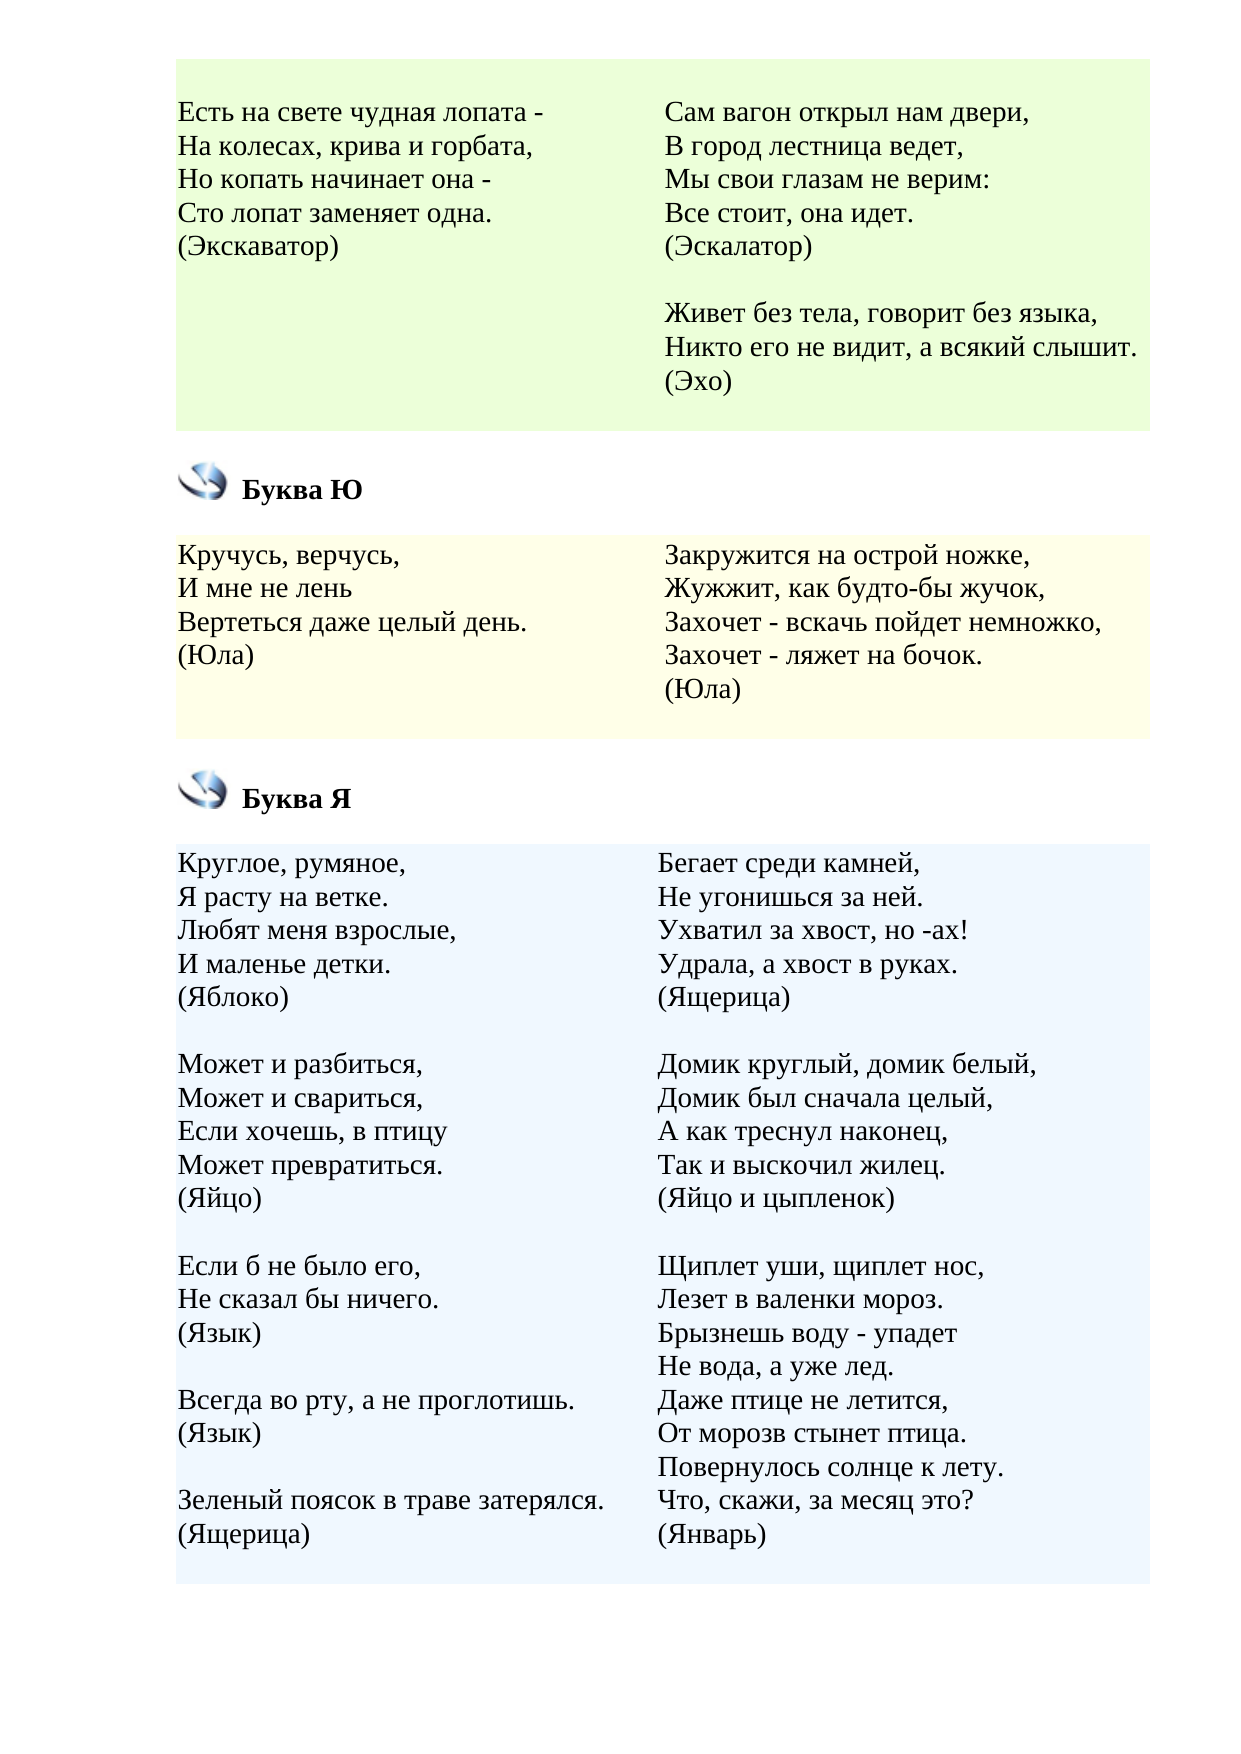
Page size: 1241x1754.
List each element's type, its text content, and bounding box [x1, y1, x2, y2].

table_header Круглое, румяное, Я расту на ветке. Любят меня взрослые, И маленье детки. (Яблоко) Может и разбиться, Может и свариться, Если хочешь, в птицу Может превратиться. (Яйцо) Если б не было его, Не сказал бы ничего. (Язык) Всегда во рту, а не проглотишь. (Язык) Зеленый поясок в траве затерялся. (Ящерица) [176, 844, 656, 1584]
table_header Закружится на острой ножке, Жужжит, как будто-бы жучок, Захочет - вскачь пойдет немножко, Захочет - ляжет на бочок. (Юла) [663, 535, 1150, 739]
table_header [663, 59, 1150, 431]
picture [177, 460, 242, 500]
picture [177, 768, 242, 809]
text Буква Я [177, 768, 1152, 814]
text Буква Ю [177, 460, 1152, 506]
table_header Кручусь, верчусь, И мне не лень Вертеться даже целый день. (Юла) [176, 535, 663, 739]
table_header Бегает среди камней, Не угонишься за ней. Ухватил за хвост, но -ах! Удрала, а хвост в руках. (Ящерица) Домик круглый, домик белый, Домик был сначала целый, А как треснул наконец, Так и выскочил жилец. (Яйцо и цыпленок) Щиплет уши, щиплет нос, Лезет в валенки мороз. Брызнешь воду - упадет Не вода, а уже лед. Даже птице не летится, От морозв стынет птица. Повернулось солнце к лету. Что, скажи, за месяц это? (Январь) [656, 844, 1150, 1584]
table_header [176, 59, 663, 431]
